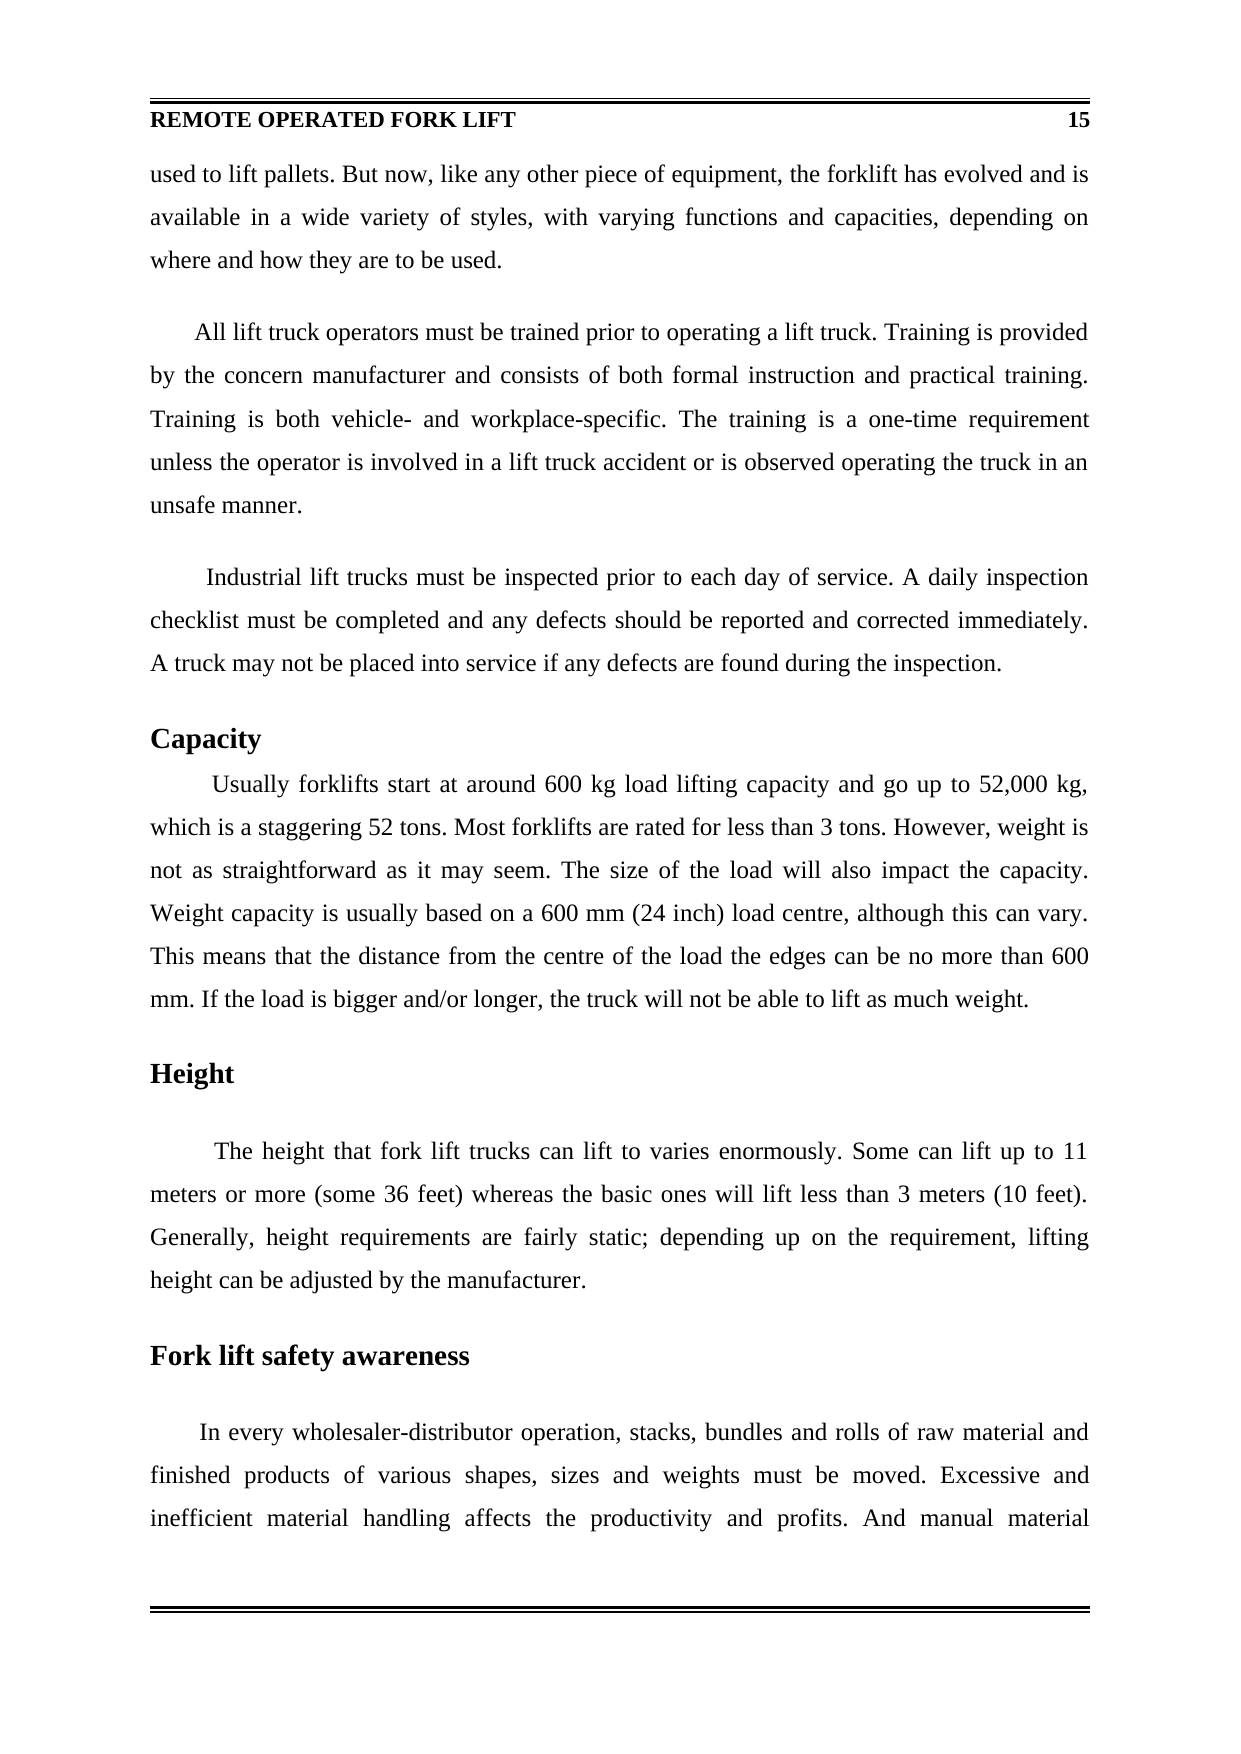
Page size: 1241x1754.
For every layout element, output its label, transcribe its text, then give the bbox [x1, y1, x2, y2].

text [150, 1417, 1090, 1532]
text Fork lift safety awareness [150, 1338, 1090, 1371]
text All lift truck operators must be trained prior to operating a lift truck. Training is provided by the concern manufacturer and consists of both formal instruction and practical training. Training is both vehicle- and workplace-specific. The training is a one-time requirement unless the operator is involved in a lift truck accident or is observed operating the truck in an unsafe manner. [150, 317, 1090, 519]
text The height that fork lift trucks can lift to varies enormously. Some can lift up to 11 meters or more (some 36 feet) whereas the basic ones will lift less than 3 meters (10 feet). Generally, height requirements are fairly static; depending up on the requirement, lifting height can be adjusted by the manufacturer. [150, 1136, 1090, 1294]
text Capacity Usually forklifts start at around 600 kg load lifting capacity and go up to 52,000 kg, which is a staggering 52 tons. Most forklifts are rated for less than 3 tons. However, weight is not as straightforward as it may seem. The size of the load will also impact the capacity. Weight capacity is usually based on a 600 mm (24 inch) load centre, although this can vary. This means that the distance from the centre of the load the edges can be no more than 600 mm. If the load is bigger and/or longer, the truck will not be able to lift as much weight. [150, 721, 1090, 1013]
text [150, 159, 1090, 274]
text Height [150, 1057, 1090, 1090]
text Industrial lift trucks must be inspected prior to each day of service. A daily inspection checklist must be completed and any defects should be reported and corrected immediately. A truck may not be placed into service if any defects are found during the inspection. [150, 562, 1090, 677]
